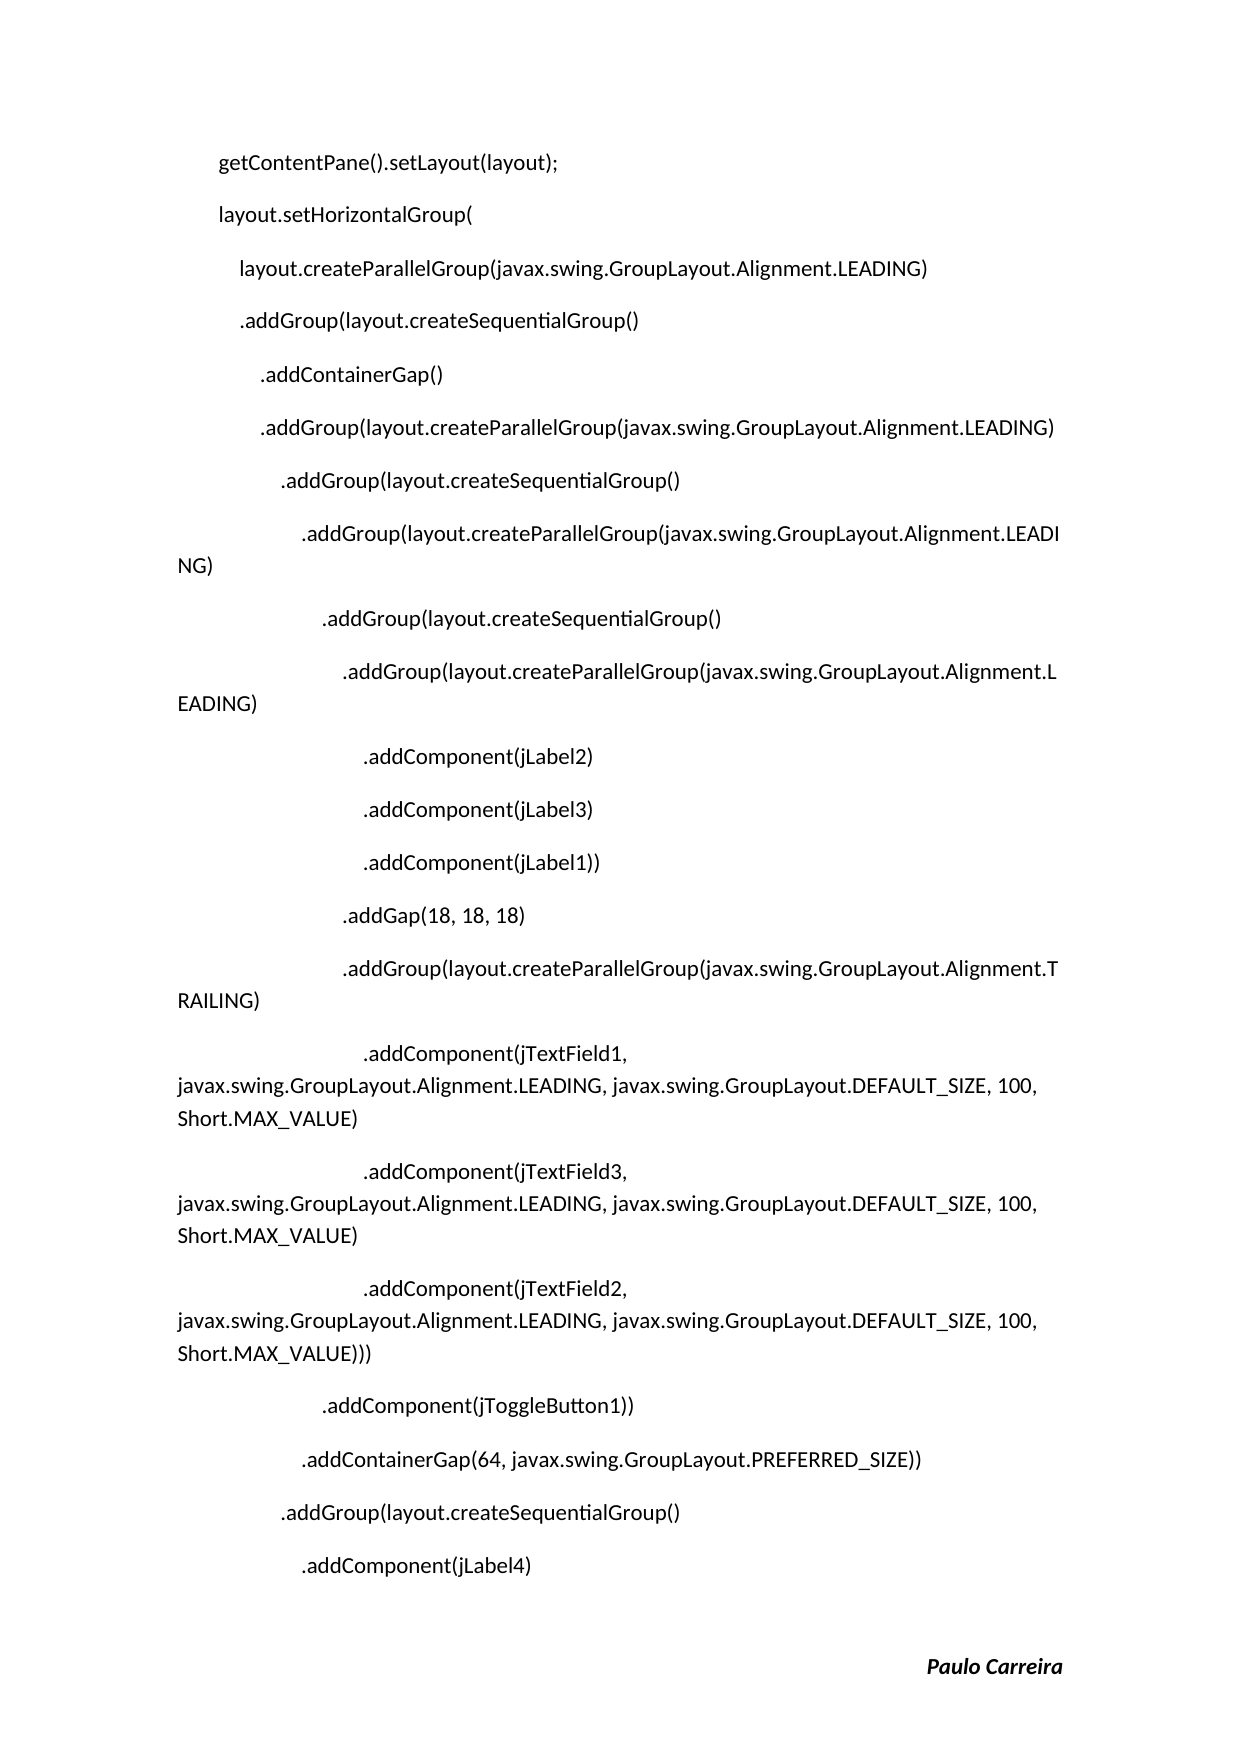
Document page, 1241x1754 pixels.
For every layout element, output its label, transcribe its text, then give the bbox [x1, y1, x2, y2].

text .addComponent(jLabel3) [177, 795, 1063, 823]
text .addGroup(layout.createSequentialGroup() [177, 466, 1063, 494]
text layout.createParallelGroup(javax.swing.GroupLayout.Alignment.LEADING) [177, 254, 1063, 282]
text .addContainerGap(64, javax.swing.GroupLayout.PREFERRED_SIZE)) [177, 1445, 1063, 1473]
text .addContainerGap() [177, 360, 1063, 388]
text .addGroup(layout.createParallelGroup(javax.swing.GroupLayout.Alignment.LEADING) [177, 413, 1063, 441]
text .addComponent(jLabel1)) [177, 848, 1063, 876]
text getContentPane().setLayout(layout); [177, 148, 1063, 176]
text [177, 1498, 1063, 1526]
text layout.setHorizontalGroup( [177, 201, 1063, 229]
text .addGap(18, 18, 18) [177, 901, 1063, 929]
text .addComponent(jToggleButton1)) [177, 1392, 1063, 1420]
text .addGroup(layout.createParallelGroup(javax.swing.GroupLayout.Alignment.TRAILING) [177, 954, 1063, 1014]
text .addComponent(jTextField2, javax.swing.GroupLayout.Alignment.LEADING, javax.swing.GroupLayout.DEFAULT_SIZE, 100, Short.MAX_VALUE))) [177, 1274, 1063, 1367]
text .addComponent(jTextField1, javax.swing.GroupLayout.Alignment.LEADING, javax.swing.GroupLayout.DEFAULT_SIZE, 100, Short.MAX_VALUE) [177, 1039, 1063, 1132]
text .addGroup(layout.createParallelGroup(javax.swing.GroupLayout.Alignment.LEADING) [177, 657, 1063, 717]
text .addGroup(layout.createParallelGroup(javax.swing.GroupLayout.Alignment.LEADING) [177, 519, 1063, 579]
text .addComponent(jLabel2) [177, 742, 1063, 770]
text .addComponent(jTextField3, javax.swing.GroupLayout.Alignment.LEADING, javax.swing.GroupLayout.DEFAULT_SIZE, 100, Short.MAX_VALUE) [177, 1157, 1063, 1249]
text .addComponent(jLabel4) [177, 1551, 1063, 1579]
text .addGroup(layout.createSequentialGroup() [177, 604, 1063, 632]
text .addGroup(layout.createSequentialGroup() [177, 307, 1063, 335]
